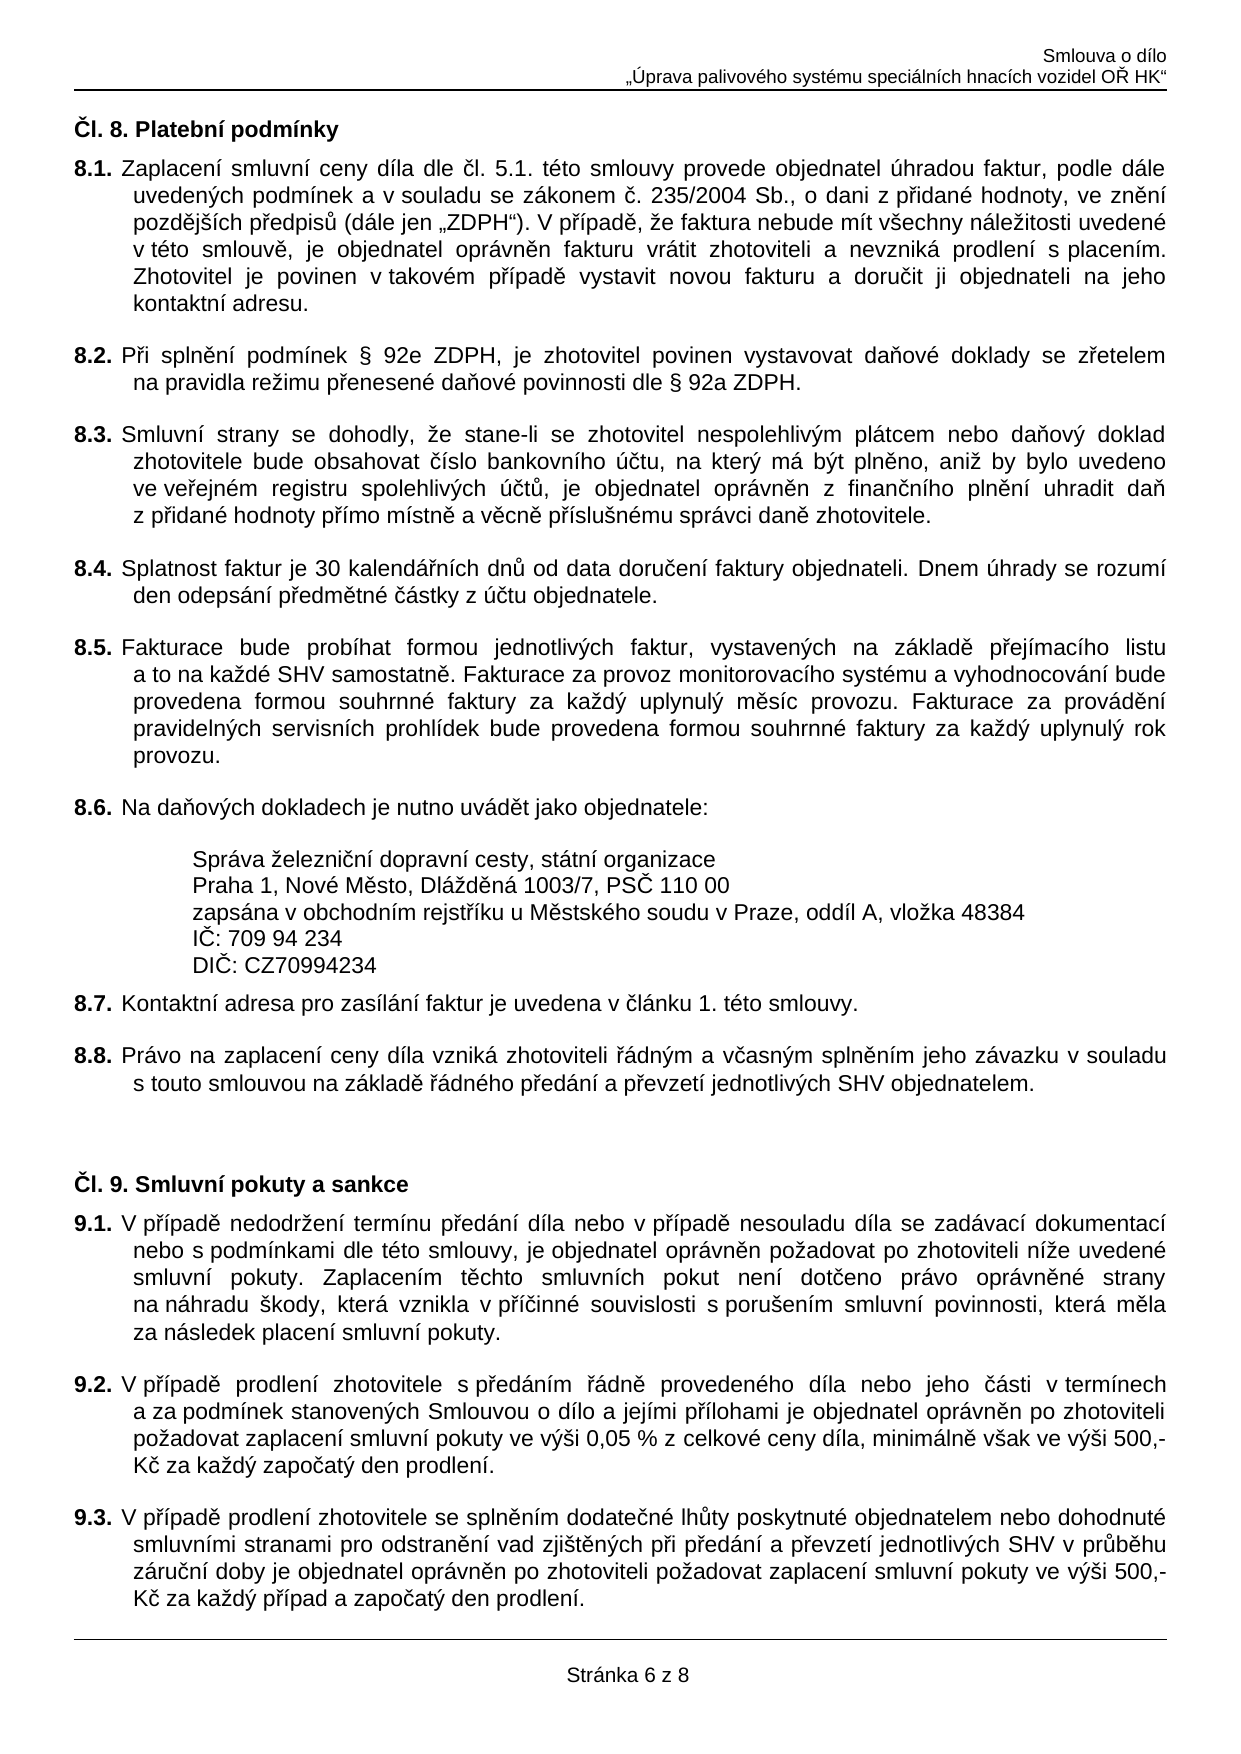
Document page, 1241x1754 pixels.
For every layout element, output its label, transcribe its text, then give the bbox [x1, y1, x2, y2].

subtitle Čl. 8. Platební podmínky [74, 116, 1167, 142]
list Kontaktní adresa pro zasílání faktur je uvedena v článku 1. této smlouvy. [74, 990, 1167, 1017]
text Správa železniční dopravní cesty, státní organizace [74, 846, 1167, 872]
subtitle Čl. 9. Smluvní pokuty a sankce [74, 1171, 1167, 1198]
text DIČ: CZ70994234 [74, 952, 1167, 978]
text Praha 1, Nové Město, Dlážděná 1003/7, PSČ 110 00 [74, 872, 1167, 899]
list Smluvní strany se dohodly, že stane-li se zhotovitel nespolehlivým plátcem nebo daňový doklad zhotovitele bude obsahovat číslo bankovního účtu, na který má být plněno, aniž by bylo uvedeno ve veřejném registru spolehlivých účtů, je objednatel oprávněn z finančního plnění uhradit daň z přidané hodnoty přímo místně a věcně příslušnému správci daně zhotovitele. [74, 421, 1167, 529]
text IČ: 709 94 234 [74, 925, 1167, 952]
list V případě prodlení zhotovitele s předáním řádně provedeného díla nebo jeho části v termínech a za podmínek stanovených Smlouvou o dílo a jejími přílohami je objednatel oprávněn po zhotoviteli požadovat zaplacení smluvní pokuty ve výši 0,05 % z celkové ceny díla, minimálně však ve výši 500,- Kč za každý započatý den prodlení. [74, 1371, 1167, 1478]
list Na daňových dokladech je nutno uvádět jako objednatele: [74, 794, 1167, 820]
list Při splnění podmínek § 92e ZDPH, je zhotovitel povinen vystavovat daňové doklady se zřetelem na pravidla režimu přenesené daňové povinnosti dle § 92a ZDPH. [74, 342, 1167, 395]
list Zaplacení smluvní ceny díla dle čl. 5.1. této smlouvy provede objednatel úhradou faktur, podle dále uvedených podmínek a v souladu se zákonem č. 235/2004 Sb., o dani z přidané hodnoty, ve znění pozdějších předpisů (dále jen „ZDPH“). V případě, že faktura nebude mít všechny náležitosti uvedené v této smlouvě, je objednatel oprávněn fakturu vrátit zhotoviteli a nevzniká prodlení s placením. Zhotovitel je povinen v takovém případě vystavit novou fakturu a doručit ji objednateli na jeho kontaktní adresu. [74, 154, 1167, 316]
list V případě prodlení zhotovitele se splněním dodatečné lhůty poskytnuté objednatelem nebo dohodnuté smluvními stranami pro odstranění vad zjištěných při předání a převzetí jednotlivých SHV v průběhu záruční doby je objednatel oprávněn po zhotoviteli požadovat zaplacení smluvní pokuty ve výši 500,- Kč za každý případ a započatý den prodlení. [74, 1504, 1167, 1612]
text zapsána v obchodním rejstříku u Městského soudu v Praze, oddíl A, vložka 48384 [74, 899, 1167, 925]
list V případě nedodržení termínu předání díla nebo v případě nesouladu díla se zadávací dokumentací nebo s podmínkami dle této smlouvy, je objednatel oprávněn požadovat po zhotoviteli níže uvedené smluvní pokuty. Zaplacením těchto smluvních pokut není dotčeno právo oprávněné strany na náhradu škody, která vznikla v příčinné souvislosti s porušením smluvní povinnosti, která měla za následek placení smluvní pokuty. [74, 1210, 1167, 1345]
list Fakturace bude probíhat formou jednotlivých faktur, vystavených na základě přejímacího listu a to na každé SHV samostatně. Fakturace za provoz monitorovacího systému a vyhodnocování bude provedena formou souhrnné faktury za každý uplynulý měsíc provozu. Fakturace za provádění pravidelných servisních prohlídek bude provedena formou souhrnné faktury za každý uplynulý rok provozu. [74, 634, 1167, 768]
list Právo na zaplacení ceny díla vzniká zhotoviteli řádným a včasným splněním jeho závazku v souladu s touto smlouvou na základě řádného předání a převzetí jednotlivých SHV objednatelem. [74, 1042, 1167, 1096]
list Splatnost faktur je 30 kalendářních dnů od data doručení faktury objednateli. Dnem úhrady se rozumí den odepsání předmětné částky z účtu objednatele. [74, 554, 1167, 608]
